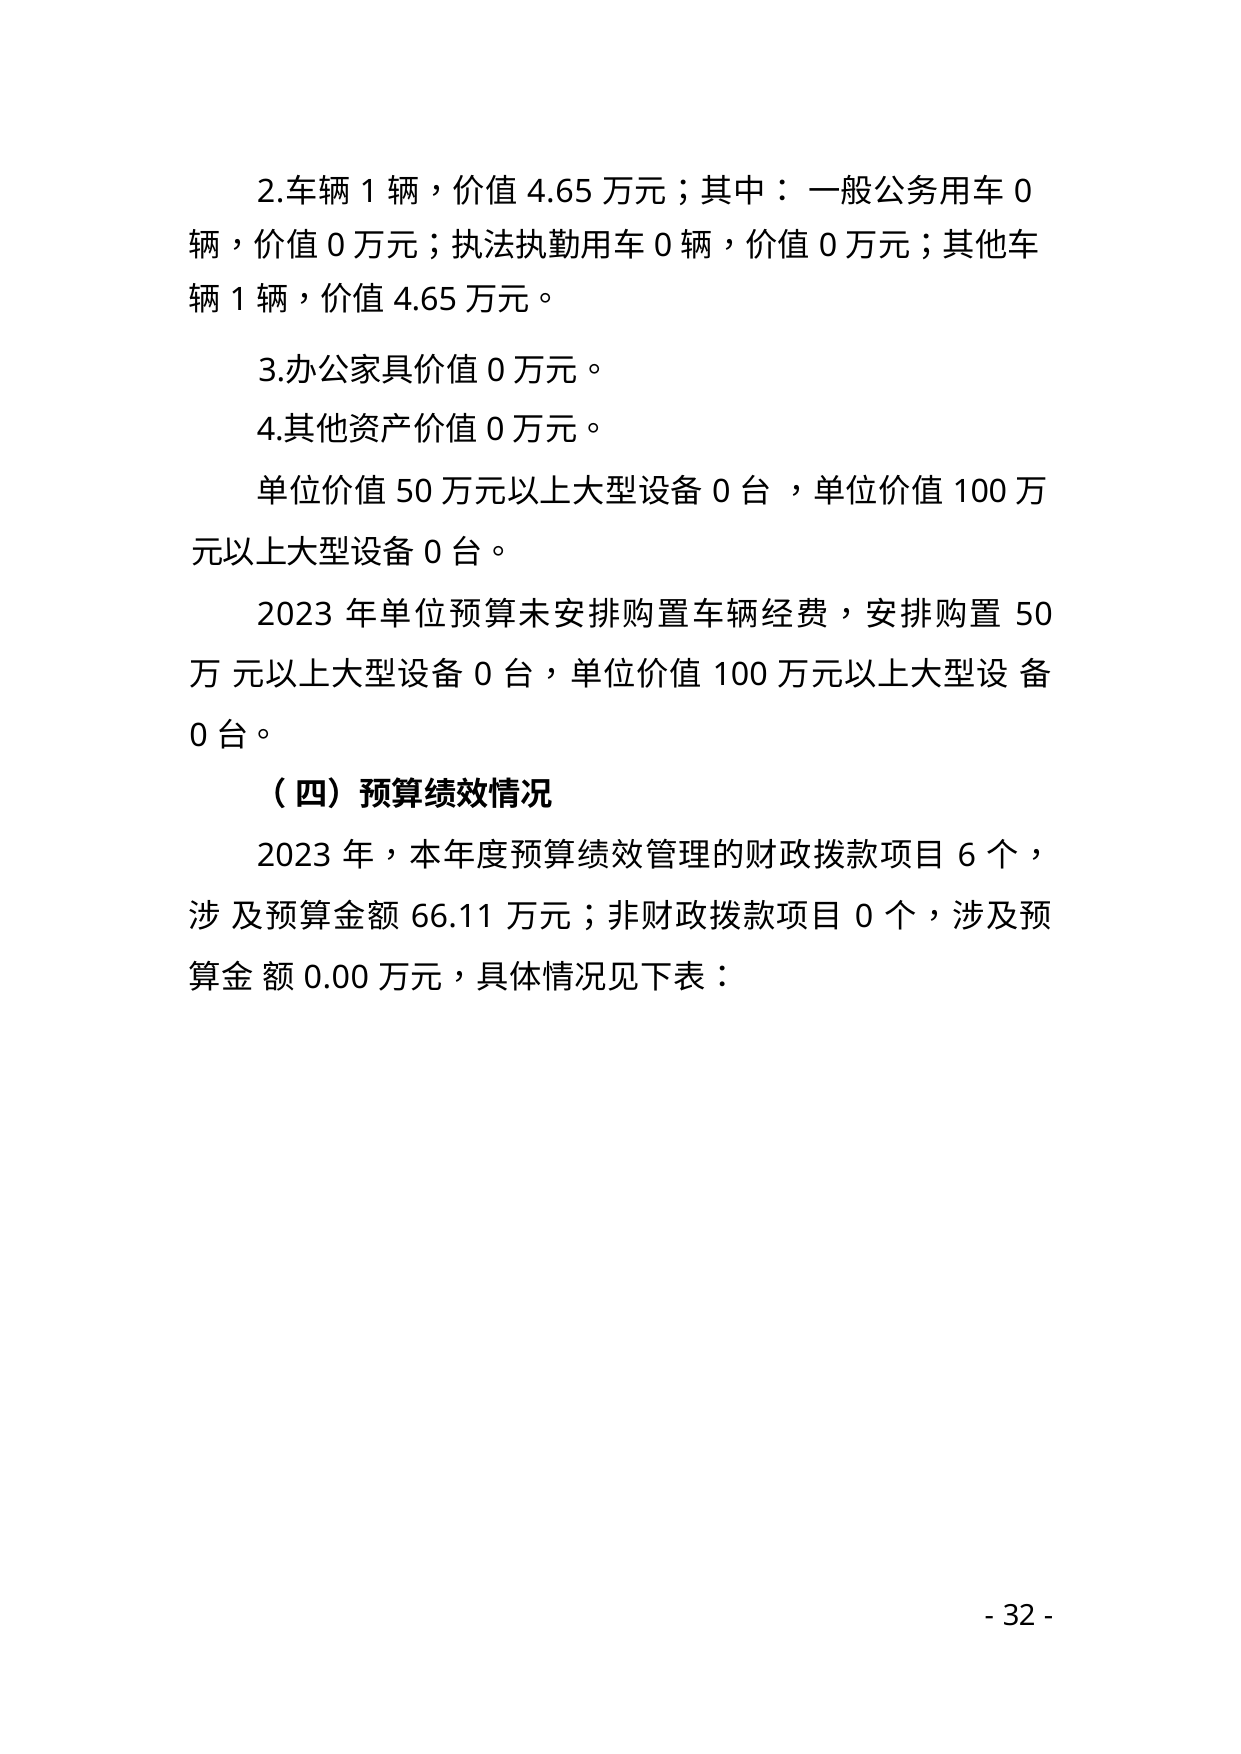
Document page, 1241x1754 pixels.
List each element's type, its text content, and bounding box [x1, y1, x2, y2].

text 2023 年，本年度预算绩效管理的财政拨款项目 6 个，涉 及预算金额 66.11 万元；非财政拨款项目 0 个，涉及预算金 额 0.00 万元，具体情况见下表： [188, 832, 1053, 998]
text （ 四）预算绩效情况 [254, 773, 1054, 813]
text 4.其他资产价值 0 万元。 [257, 409, 1054, 449]
text 2023 年单位预算未安排购置车辆经费，安排购置 50 万 元以上大型设备 0 台，单位价值 100 万元以上大型设 备 0 台。 [189, 591, 1053, 756]
text 3.办公家具价值 0 万元。 [258, 349, 1054, 389]
text 2.车辆 1 辆，价值 4.65 万元；其中： 一般公务用车 0 辆，价值 0 万元；执法执勤用车 0 辆，价值 0 万元；其他车 辆 1 辆，价值 4.65 万元。 [189, 168, 1053, 319]
text 单位价值 50 万元以上大型设备 0 台 ，单位价值 100 万元以上大型设备 0 台。 [191, 468, 1053, 573]
